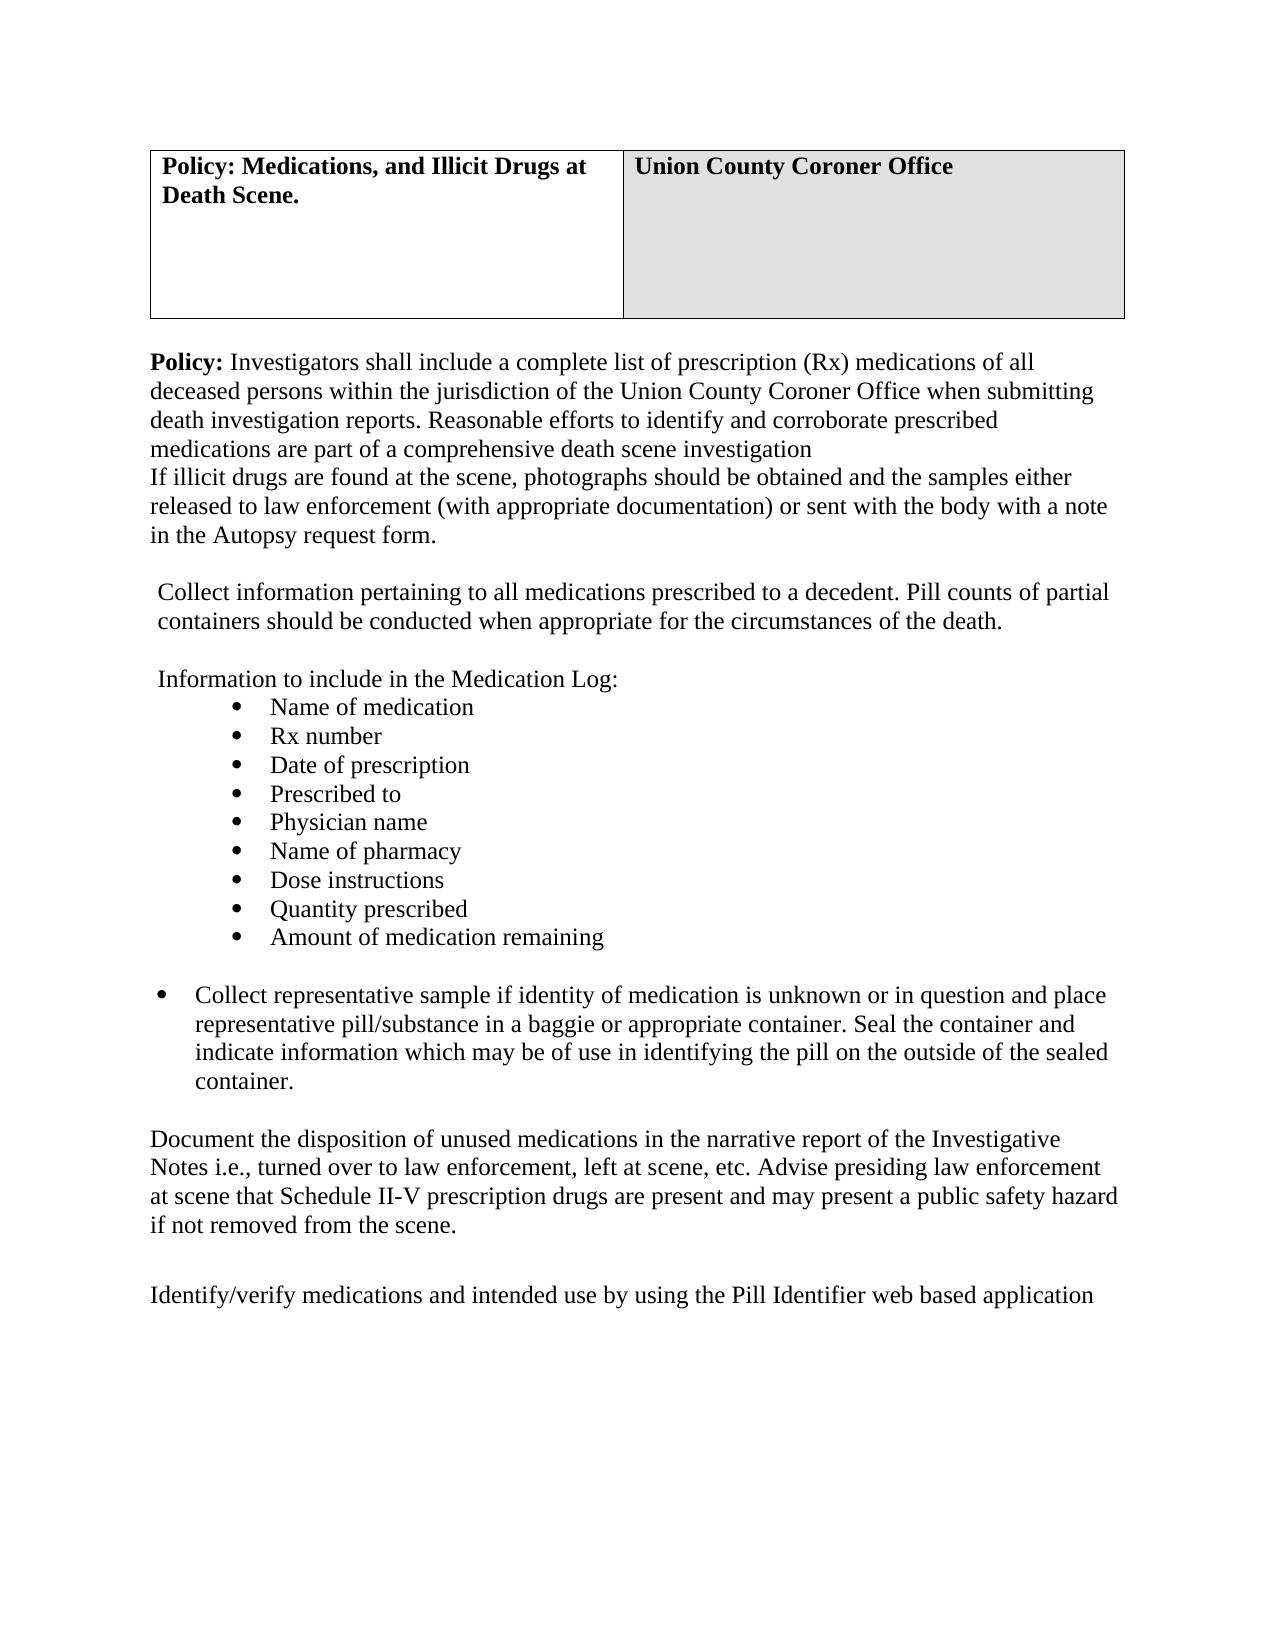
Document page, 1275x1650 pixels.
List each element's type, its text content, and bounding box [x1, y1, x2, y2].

table_header Union County Coroner Office [624, 151, 1124, 318]
list Date of prescription [232, 750, 1125, 779]
list Name of medication [232, 692, 1125, 721]
text Collect information pertaining to all medications prescribed to a decedent. Pill counts of partial containers should be conducted when appropriate for the circumstances of the death. [157, 577, 1125, 635]
list Quantity prescribed [232, 894, 1125, 922]
list Name of pharmacy [232, 836, 1125, 865]
text If illicit drugs are found at the scene, photographs should be obtained and the samples either released to law enforcement (with appropriate documentation) or sent with the body with a note in the Autopsy request form. [150, 462, 1125, 549]
table_header Policy: Medications, and Illicit Drugs at Death Scene. [151, 151, 623, 318]
text Policy: Investigators shall include a complete list of prescription (Rx) medications of all deceased persons within the jurisdiction of the Union County Coroner Office when submitting death investigation reports. Reasonable efforts to identify and corroborate prescribed medications are part of a comprehensive death scene investigation [150, 347, 1125, 462]
list Dose instructions [232, 865, 1125, 894]
text Document the disposition of unused medications in the narrative report of the Investigative Notes i.e., turned over to law enforcement, left at scene, etc. Advise presiding law enforcement at scene that Schedule II-V prescription drugs are present and may present a public safety hazard if not removed from the scene. [150, 1124, 1125, 1239]
list Physician name [232, 807, 1125, 836]
list Rx number [232, 721, 1125, 750]
list Collect representative sample if identity of medication is unknown or in question and place representative pill/substance in a baggie or appropriate container. Seal the container and indicate information which may be of use in identifying the pill on the outside of the sealed container. [157, 980, 1125, 1095]
list Prescribed to [232, 779, 1125, 807]
list Amount of medication remaining [232, 922, 1125, 951]
text Information to include in the Medication Log: [157, 664, 1125, 692]
text Identify/verify medications and intended use by using the Pill Identifier web based application [150, 1280, 1125, 1309]
